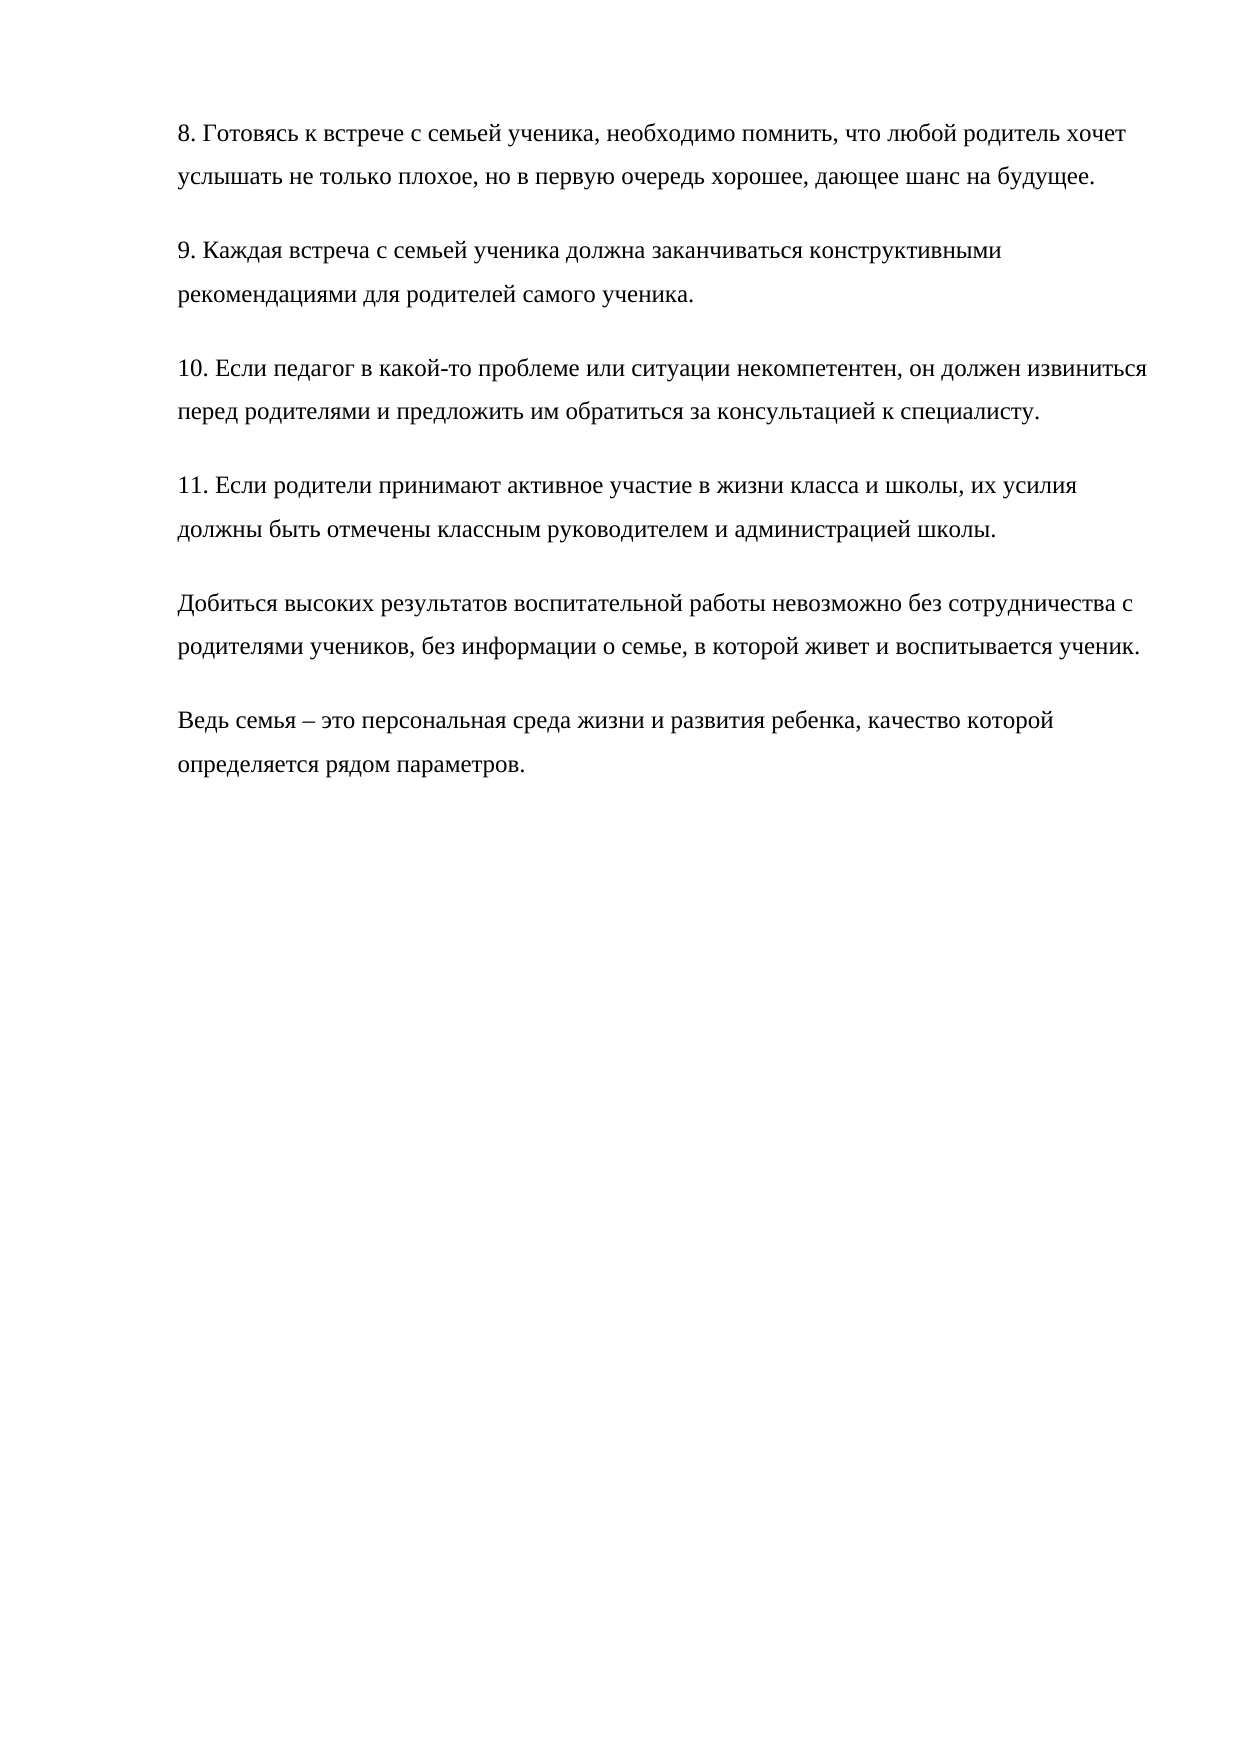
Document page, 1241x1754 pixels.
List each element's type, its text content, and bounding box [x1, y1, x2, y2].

text 8. Готовясь к встрече с семьей ученика, необходимо помнить, что любой родитель хочет услышать не только плохое, но в первую очередь хорошее, дающее шанс на будущее. [177, 118, 1152, 190]
text 11. Если родители принимают активное участие в жизни класса и школы, их усилия должны быть отмечены классным руководителем и администрацией школы. [177, 471, 1152, 542]
text 9. Каждая встреча с семьей ученика должна заканчиваться конструктивными рекомендациями для родителей самого ученика. [177, 236, 1152, 307]
text Добиться высоких результатов воспитательной работы невозможно без сотрудничества с родителями учеников, без информации о семье, в которой живет и воспитывается ученик. [177, 588, 1152, 660]
text Ведь семья – это персональная среда жизни и развития ребенка, качество которой определяется рядом параметров. [177, 706, 1152, 777]
text 10. Если педагог в какой-то проблеме или ситуации некомпетентен, он должен извиниться перед родителями и предложить им обратиться за консультацией к специалисту. [177, 353, 1152, 425]
